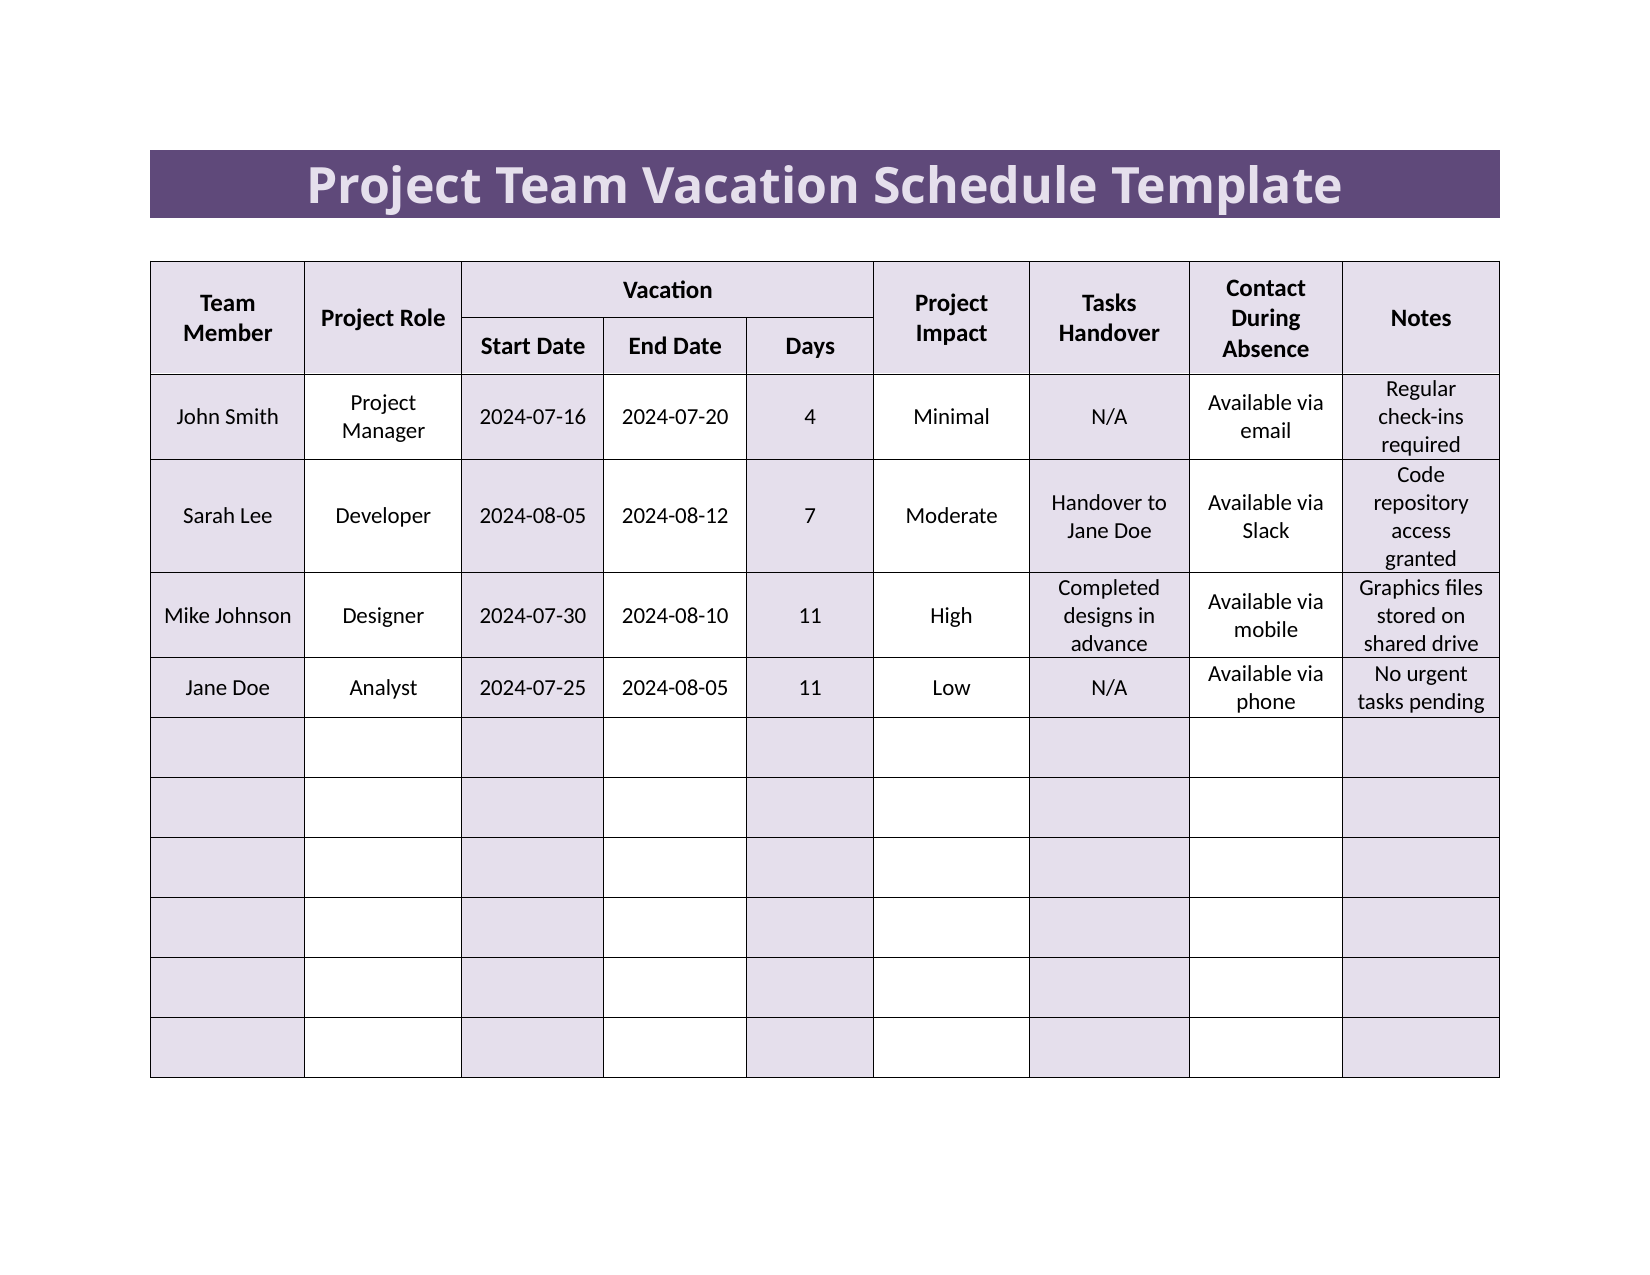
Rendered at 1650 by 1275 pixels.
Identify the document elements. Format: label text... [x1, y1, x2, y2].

table_cell [151, 958, 304, 1017]
table_cell Available via phone [1190, 658, 1342, 717]
table_cell [1190, 718, 1342, 777]
table_cell 2024-07-20 [604, 375, 746, 459]
table_cell [747, 838, 873, 897]
table_cell [1190, 898, 1342, 957]
table_cell [874, 1018, 1029, 1077]
table_cell High [874, 573, 1029, 657]
table_cell N/A [1030, 658, 1189, 717]
table_cell [305, 778, 461, 837]
table_cell Code repository access granted [1343, 460, 1499, 572]
table_cell [604, 838, 746, 897]
table_cell [462, 1018, 603, 1077]
table_cell [151, 1018, 304, 1077]
table_cell [151, 898, 304, 957]
table_cell Completed designs in advance [1030, 573, 1189, 657]
table_cell Mike Johnson [151, 573, 304, 657]
table_cell 7 [747, 460, 873, 572]
table_cell [604, 718, 746, 777]
table_cell [305, 838, 461, 897]
table_cell Start Date [462, 318, 603, 373]
table_cell [462, 838, 603, 897]
table_cell [874, 898, 1029, 957]
table_cell [462, 898, 603, 957]
table_cell Jane Doe [151, 658, 304, 717]
table_cell Minimal [874, 375, 1029, 459]
table_cell 2024-07-30 [462, 573, 603, 657]
table_header Team Member [151, 262, 304, 373]
table_cell [151, 718, 304, 777]
table_header Contact During Absence [1190, 262, 1342, 373]
table_header Tasks Handover [1030, 262, 1189, 373]
table_cell [305, 718, 461, 777]
table_cell [1343, 838, 1499, 897]
table_cell [151, 838, 304, 897]
table_cell Moderate [874, 460, 1029, 572]
table_cell [604, 898, 746, 957]
table_cell [874, 838, 1029, 897]
table_header Project Role [305, 262, 461, 373]
table_cell [1030, 1018, 1189, 1077]
table_cell Low [874, 658, 1029, 717]
table_cell [1190, 958, 1342, 1017]
table_cell Handover to Jane Doe [1030, 460, 1189, 572]
table_cell [305, 958, 461, 1017]
table_cell Available via Slack [1190, 460, 1342, 572]
table_cell Project Manager [305, 375, 461, 459]
table_cell 11 [747, 658, 873, 717]
table_cell [1030, 958, 1189, 1017]
table_cell [1190, 838, 1342, 897]
table_cell [462, 718, 603, 777]
table_cell 2024-08-10 [604, 573, 746, 657]
table_cell [1190, 778, 1342, 837]
text Project Team Vacation Schedule Template [150, 150, 1500, 218]
table_cell [747, 778, 873, 837]
table_cell 11 [747, 573, 873, 657]
table_cell Sarah Lee [151, 460, 304, 572]
table_cell [604, 1018, 746, 1077]
table_cell 2024-08-05 [462, 460, 603, 572]
table_cell [151, 778, 304, 837]
table_cell [462, 778, 603, 837]
table_cell [1343, 718, 1499, 777]
table_cell John Smith [151, 375, 304, 459]
table_cell 2024-08-12 [604, 460, 746, 572]
table_cell [305, 1018, 461, 1077]
table_cell [1343, 1018, 1499, 1077]
table_cell [1030, 898, 1189, 957]
table_cell Developer [305, 460, 461, 572]
table_cell [1343, 778, 1499, 837]
table_cell N/A [1030, 375, 1189, 459]
table_header Vacation [462, 262, 873, 317]
table_cell 2024-08-05 [604, 658, 746, 717]
table_cell [1030, 838, 1189, 897]
table_cell End Date [604, 318, 746, 373]
table_cell 4 [747, 375, 873, 459]
table_cell [1030, 778, 1189, 837]
table_header Project Impact [874, 262, 1029, 373]
table_cell [874, 958, 1029, 1017]
table_cell Designer [305, 573, 461, 657]
table_cell [1190, 1018, 1342, 1077]
table_cell Available via email [1190, 375, 1342, 459]
table_header Notes [1343, 262, 1499, 373]
table_cell [874, 778, 1029, 837]
table_cell [1030, 718, 1189, 777]
table_cell [462, 958, 603, 1017]
table_cell [604, 958, 746, 1017]
table_cell No urgent tasks pending [1343, 658, 1499, 717]
table_cell [305, 898, 461, 957]
table_cell [747, 898, 873, 957]
table_cell [1343, 958, 1499, 1017]
table_cell Regular check-ins required [1343, 375, 1499, 459]
table_cell Graphics files stored on shared drive [1343, 573, 1499, 657]
table_cell Available via mobile [1190, 573, 1342, 657]
table_cell 2024-07-25 [462, 658, 603, 717]
table_cell [747, 718, 873, 777]
table_cell [747, 958, 873, 1017]
table_cell [604, 778, 746, 837]
table_cell Analyst [305, 658, 461, 717]
table_cell Days [747, 318, 873, 373]
table_cell 2024-07-16 [462, 375, 603, 459]
table_cell [874, 718, 1029, 777]
table_cell [1343, 898, 1499, 957]
table_cell [747, 1018, 873, 1077]
